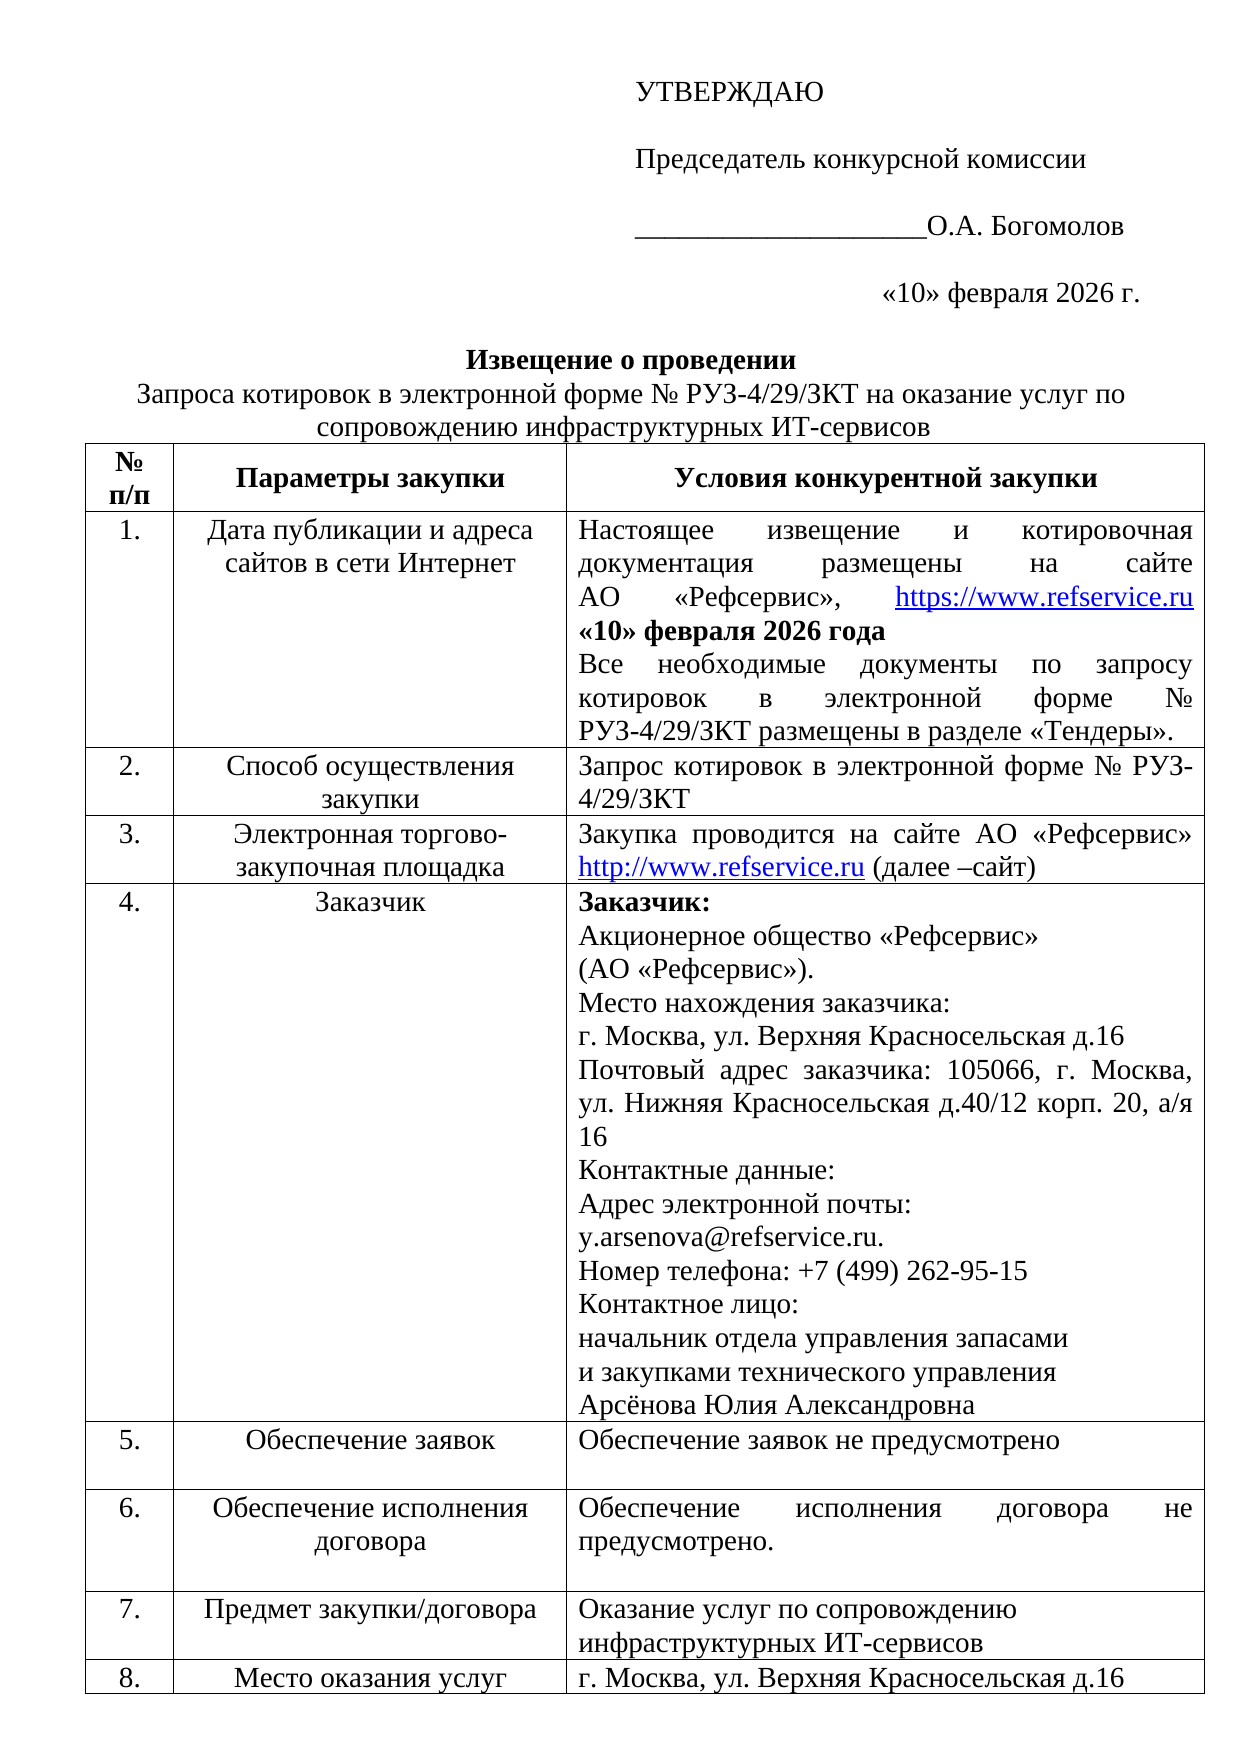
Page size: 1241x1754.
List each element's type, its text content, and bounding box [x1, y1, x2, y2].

text ____________________О.А. Богомолов [635, 208, 1144, 242]
table_cell 3. [86, 816, 173, 883]
text Запроса котировок в электронной форме № РУЗ-4/29/ЗКТ на оказание услуг по сопровождению инфраструктурных ИТ-сервисов [103, 376, 1144, 443]
table_cell Обеспечение исполнения договора не предусмотрено. [567, 1490, 1204, 1591]
table_cell 5. [86, 1422, 173, 1489]
text «10» февраля 2026 г. [856, 275, 1144, 309]
table_cell 6. [86, 1490, 173, 1591]
text УТВЕРЖДАЮ [635, 74, 1144, 107]
table_cell Электронная торгово-закупочная площадка [174, 816, 566, 883]
table_cell Предмет закупки/договора [174, 1592, 566, 1659]
table_cell Оказание услуг по сопровождению инфраструктурных ИТ-сервисов [567, 1592, 1204, 1659]
text Извещение о проведении [118, 342, 1144, 376]
table_cell Запрос котировок в электронной форме № РУЗ-4/29/ЗКТ [567, 748, 1204, 815]
table_cell Место оказания услуг [174, 1660, 566, 1693]
table_cell 2. [86, 748, 173, 815]
table_cell 8. [86, 1660, 173, 1693]
table_header № п/п [86, 444, 173, 511]
table_cell 1. [86, 512, 173, 747]
table_cell Дата публикации и адреса сайтов в сети Интернет [174, 512, 566, 747]
table_cell Обеспечение исполнения договора [174, 1490, 566, 1591]
table_header Условия конкурентной закупки [567, 444, 1204, 511]
table_cell Заказчик: Акционерное общество «Рефсервис» (АО «Рефсервис»). Место нахождения заказчика: г. Москва, ул. Верхняя Красносельская д.16 Почтовый адрес заказчика: 105066, г. Москва, ул. Нижняя Красносельская д.40/12 корп. 20, а/я 16 Контактные данные: Адрес электронной почты: y.arsenova@refservice.ru. Номер телефона: +7 (499) 262-95-15 Контактное лицо: начальник отдела управления запасами и закупками технического управления Арсёнова Юлия Александровна [567, 884, 1204, 1421]
table_cell 7. [86, 1592, 173, 1659]
table_cell Заказчик [174, 884, 566, 1421]
text Председатель конкурсной комиссии [635, 141, 1144, 174]
table_cell Способ осуществления закупки [174, 748, 566, 815]
table_cell Обеспечение заявок не предусмотрено [567, 1422, 1204, 1489]
table_cell 4. [86, 884, 173, 1421]
table_cell Закупка проводится на сайте АО «Рефсервис» http://www.refservice.ru (далее –сайт) [567, 816, 1204, 883]
table_cell Обеспечение заявок [174, 1422, 566, 1489]
table_header Параметры закупки [174, 444, 566, 511]
table_cell Настоящее извещение и котировочная документация размещены на сайте АО «Рефсервис», https://www.refservice.ru «10» февраля 2026 года Все необходимые документы по запросу котировок в электронной форме № РУЗ-4/29/ЗКТ размещены в разделе «Тендеры». [567, 512, 1204, 747]
table_cell г. Москва, ул. Верхняя Красносельская д.16 [567, 1660, 1204, 1693]
